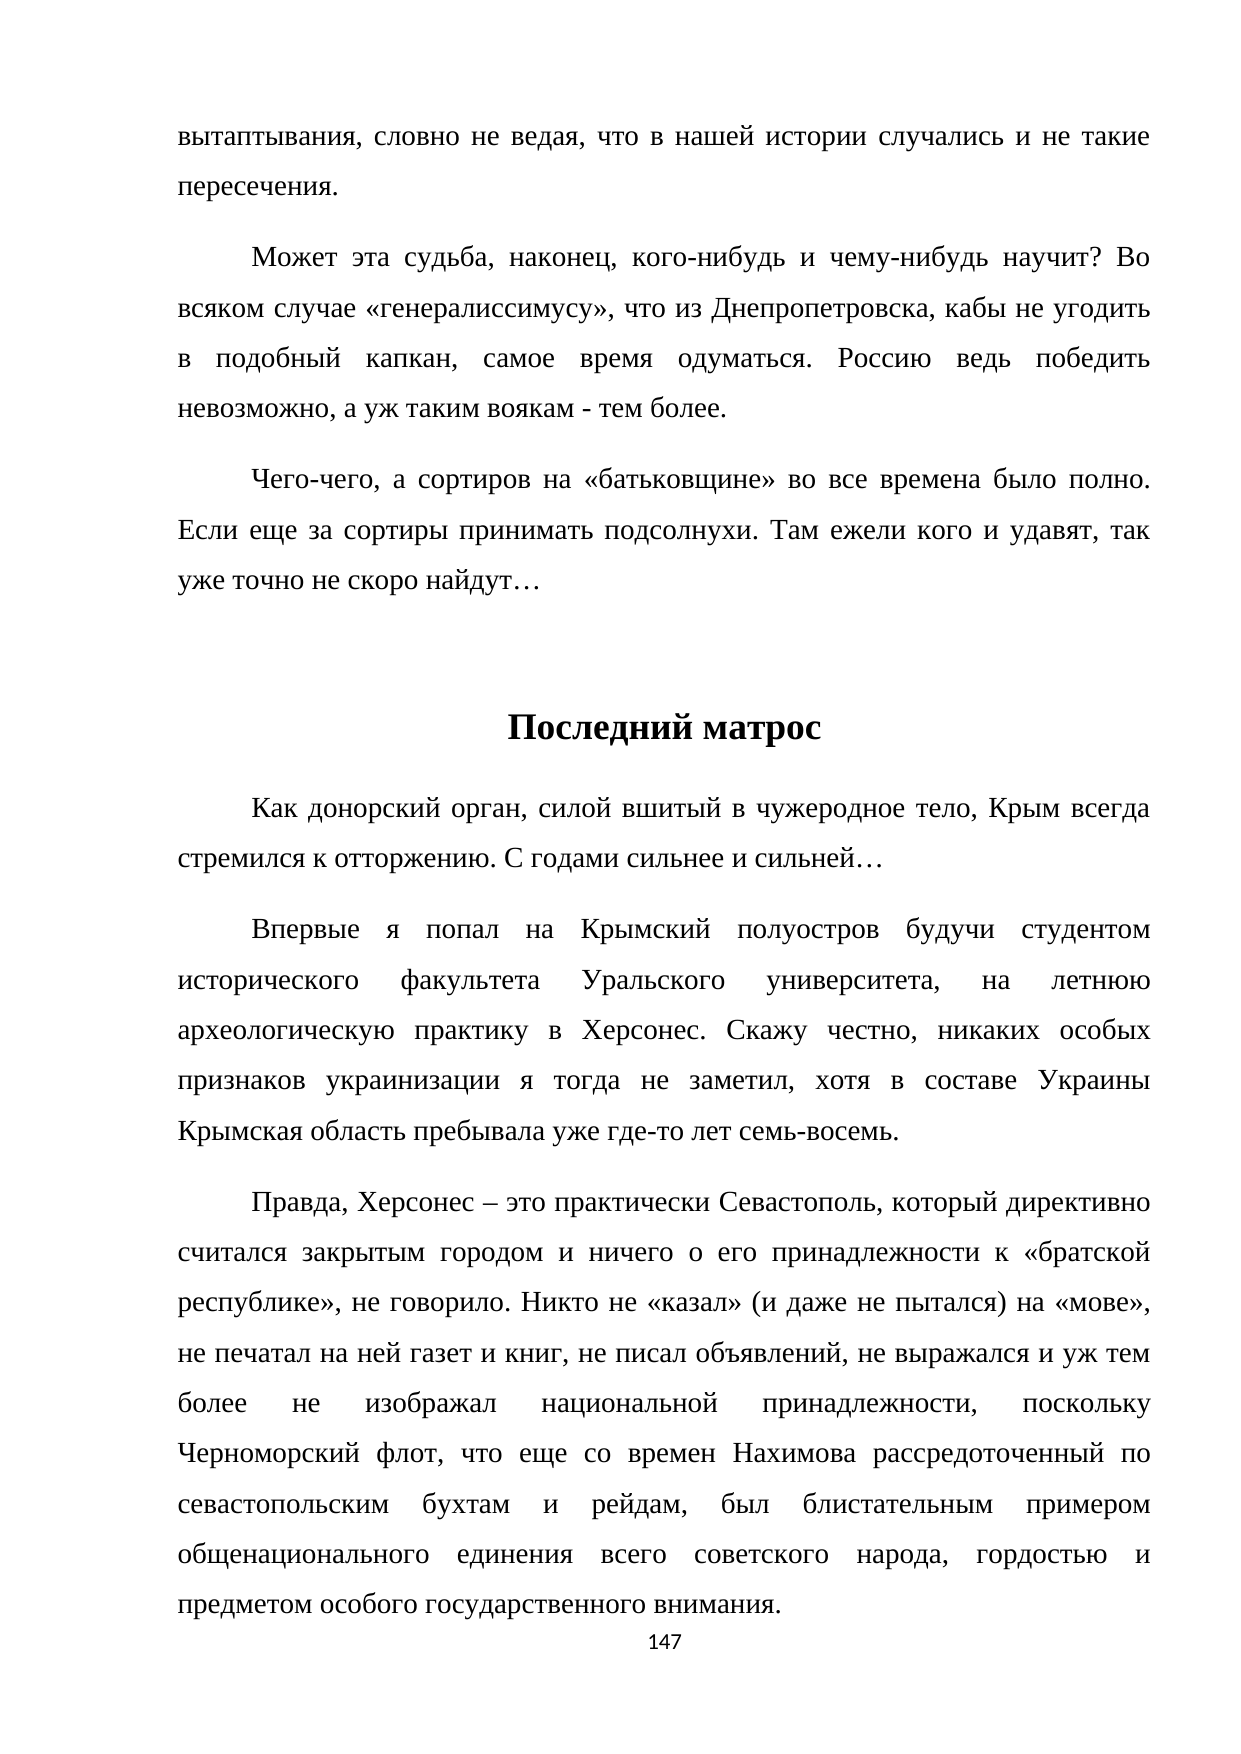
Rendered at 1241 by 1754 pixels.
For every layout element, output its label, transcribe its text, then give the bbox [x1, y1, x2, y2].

text Правда, Херсонес – это практически Севастополь, который директивно считался закрытым городом и ничего о его принадлежности к «братской республике», не говорило. Никто не «казал» (и даже не пытался) на «мове», не печатал на ней газет и книг, не писал объявлений, не выражался и уж тем более не изображал национальной принадлежности, поскольку Черноморский флот, что еще со времен Нахимова рассредоточенный по севастопольским бухтам и рейдам, был блистательным примером общенационального единения всего советского народа, гордостью и предметом особого государственного внимания. [177, 1184, 1152, 1620]
text Чего-чего, а сортиров на «батьковщине» во все времена было полно. Если еще за сортиры принимать подсолнухи. Там ежели кого и удавят, так уже точно не скоро найдут… [177, 462, 1152, 596]
text Может эта судьба, наконец, кого-нибудь и чему-нибудь научит? Во всяком случае «генералиссимусу», что из Днепропетровска, кабы не угодить в подобный капкан, самое время одуматься. Россию ведь победить невозможно, а уж таким воякам - тем более. [177, 239, 1152, 424]
text Как донорский орган, силой вшитый в чужеродное тело, Крым всегда стремился к отторжению. С годами сильнее и сильней… [177, 790, 1152, 874]
text Впервые я попал на Крымский полуостров будучи студентом исторического факультета Уральского университета, на летнюю археологическую практику в Херсонес. Скажу честно, никаких особых признаков украинизации я тогда не заметил, хотя в составе Украины Крымская область пребывала уже где-то лет семь-восемь. [177, 912, 1152, 1146]
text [177, 118, 1152, 202]
text Последний матрос [177, 704, 1152, 748]
